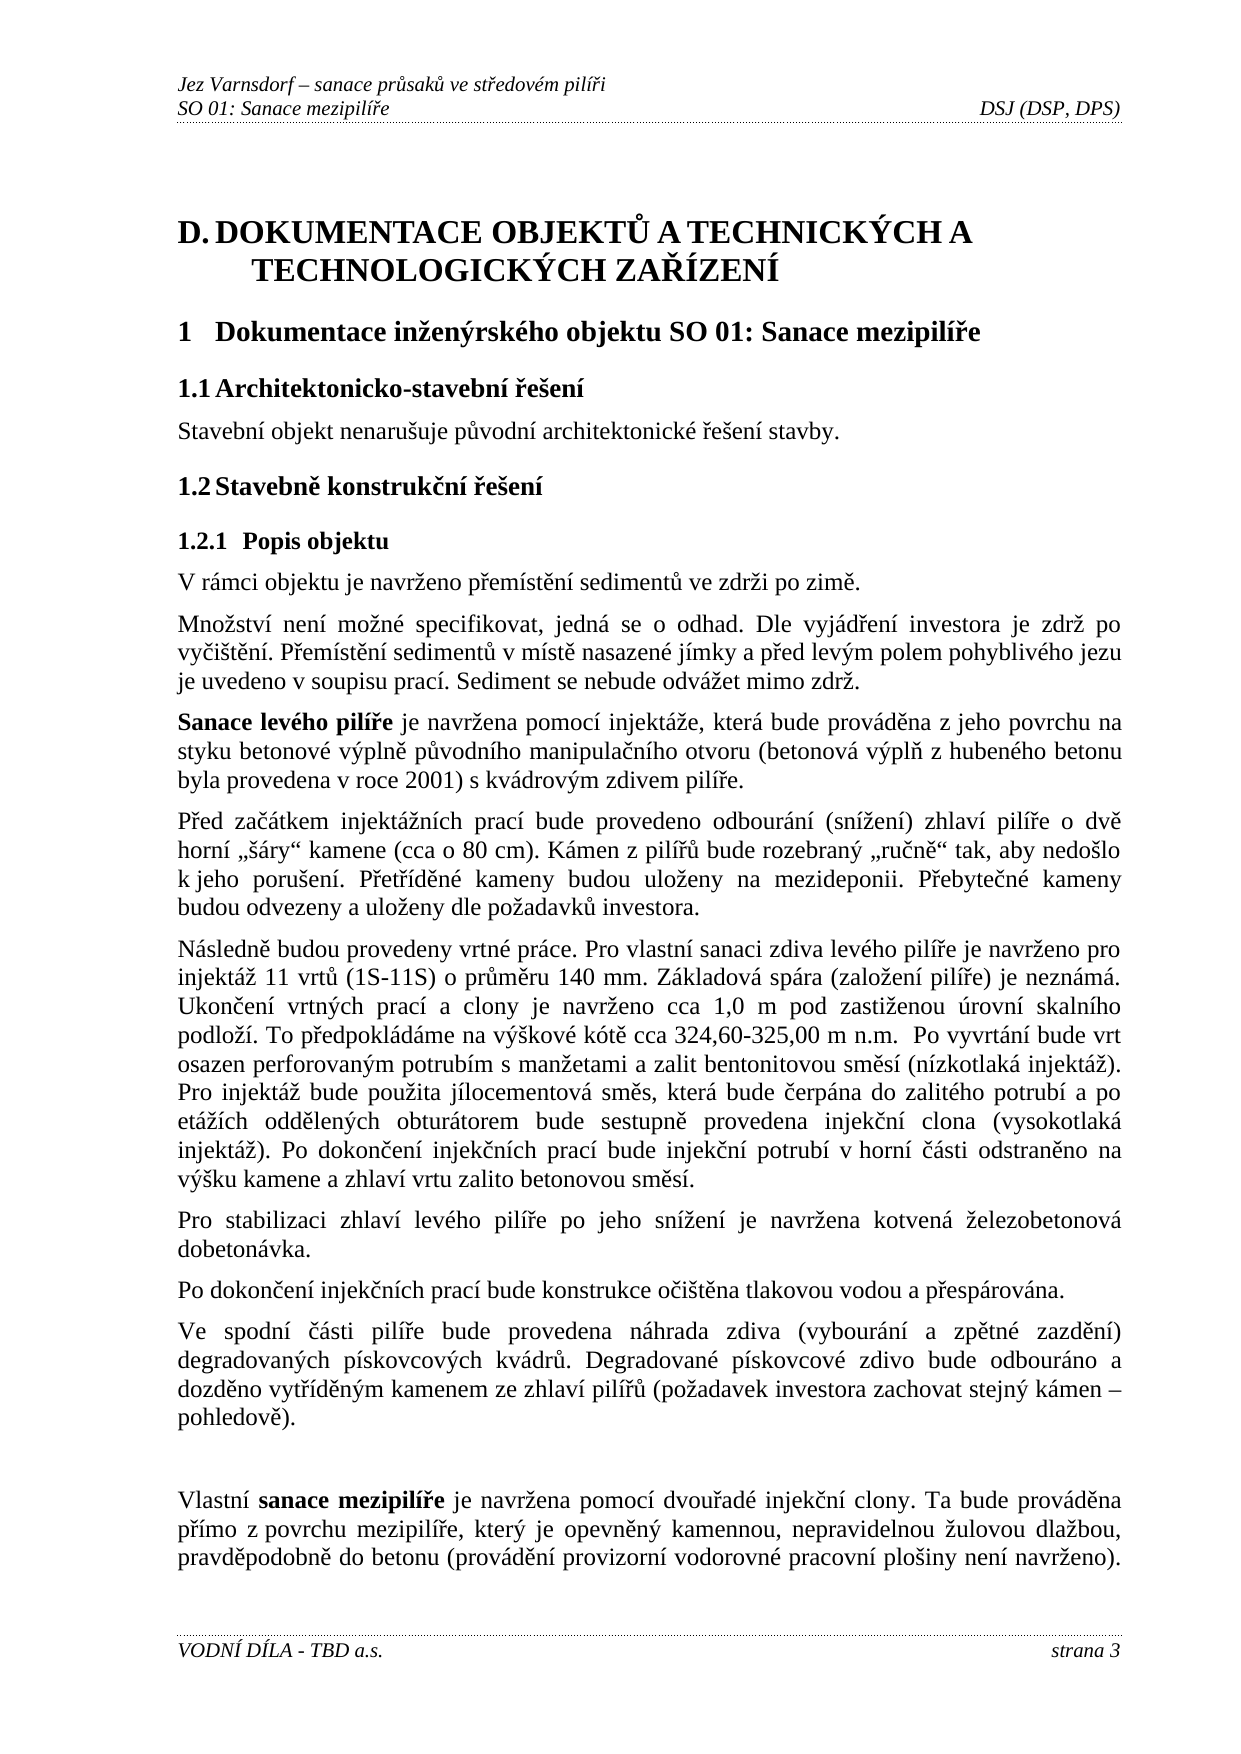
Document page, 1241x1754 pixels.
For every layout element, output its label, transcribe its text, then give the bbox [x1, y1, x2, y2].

subtitle DOKUMENTACE objektů a technických a technologických zařízení [177, 212, 1122, 289]
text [177, 1485, 1122, 1571]
text Sanace levého pilíře je navržena pomocí injektáže, která bude prováděna z jeho povrchu na styku betonové výplně původního manipulačního otvoru (betonová výplň z hubeného betonu byla provedena v roce 2001) s kvádrovým zdivem pilíře. [177, 707, 1122, 794]
text Před začátkem injektážních prací bude provedeno odbourání (snížení) zhlaví pilíře o dvě horní „šáry“ kamene (cca o 80 cm). Kámen z pilířů bude rozebraný „ručně“ tak, aby nedošlo k jeho porušení. Přetříděné kameny budou uloženy na mezideponii. Přebytečné kameny budou odvezeny a uloženy dle požadavků investora. [177, 806, 1122, 921]
text Stavební objekt nenarušuje původní architektonické řešení stavby. [177, 416, 1122, 445]
text Pro stabilizaci zhlaví levého pilíře po jeho snížení je navržena kotvená železobetonová dobetonávka. [177, 1205, 1122, 1262]
text Ve spodní části pilíře bude provedena náhrada zdiva (vybourání a zpětné zazdění) degradovaných pískovcových kvádrů. Degradované pískovcové zdivo bude odbouráno a dozděno vytříděným kamenem ze zhlaví pilířů (požadavek investora zachovat stejný kámen – pohledově). [177, 1316, 1122, 1431]
text Množství není možné specifikovat, jedná se o odhad. Dle vyjádření investora je zdrž po vyčištění. Přemístění sedimentů v místě nasazené jímky a před levým polem pohyblivého jezu je uvedeno v soupisu prací. Sediment se nebude odvážet mimo zdrž. [177, 609, 1122, 695]
text Po dokončení injekčních prací bude konstrukce očištěna tlakovou vodou a přespárována. [177, 1275, 1122, 1304]
subtitle Dokumentace inženýrského objektu SO 01: Sanace mezipilíře [177, 314, 1122, 348]
text Následně budou provedeny vrtné práce. Pro vlastní sanaci zdiva levého pilíře je navrženo pro injektáž 11 vrtů (1S-11S) o průměru 140 mm. Základová spára (založení pilíře) je neznámá. Ukončení vrtných prací a clony je navrženo cca 1,0 m pod zastiženou úrovní skalního podloží. To předpokládáme na výškové kótě cca 324,60-325,00 m n.m. Po vyvrtání bude vrt osazen perforovaným potrubím s manžetami a zalit bentonitovou směsí (nízkotlaká injektáž). Pro injektáž bude použita jílocementová směs, která bude čerpána do zalitého potrubí a po etážích oddělených obturátorem bude sestupně provedena injekční clona (vysokotlaká injektáž). Po dokončení injekčních prací bude injekční potrubí v horní části odstraněno na výšku kamene a zhlaví vrtu zalito betonovou směsí. [177, 934, 1122, 1192]
text V rámci objektu je navrženo přemístění sedimentů ve zdrži po zimě. [177, 567, 1122, 596]
subtitle Architektonicko-stavební řešení [177, 373, 1122, 404]
subtitle Popis objektu [177, 526, 1122, 555]
subtitle Stavebně konstrukční řešení [177, 470, 1122, 501]
